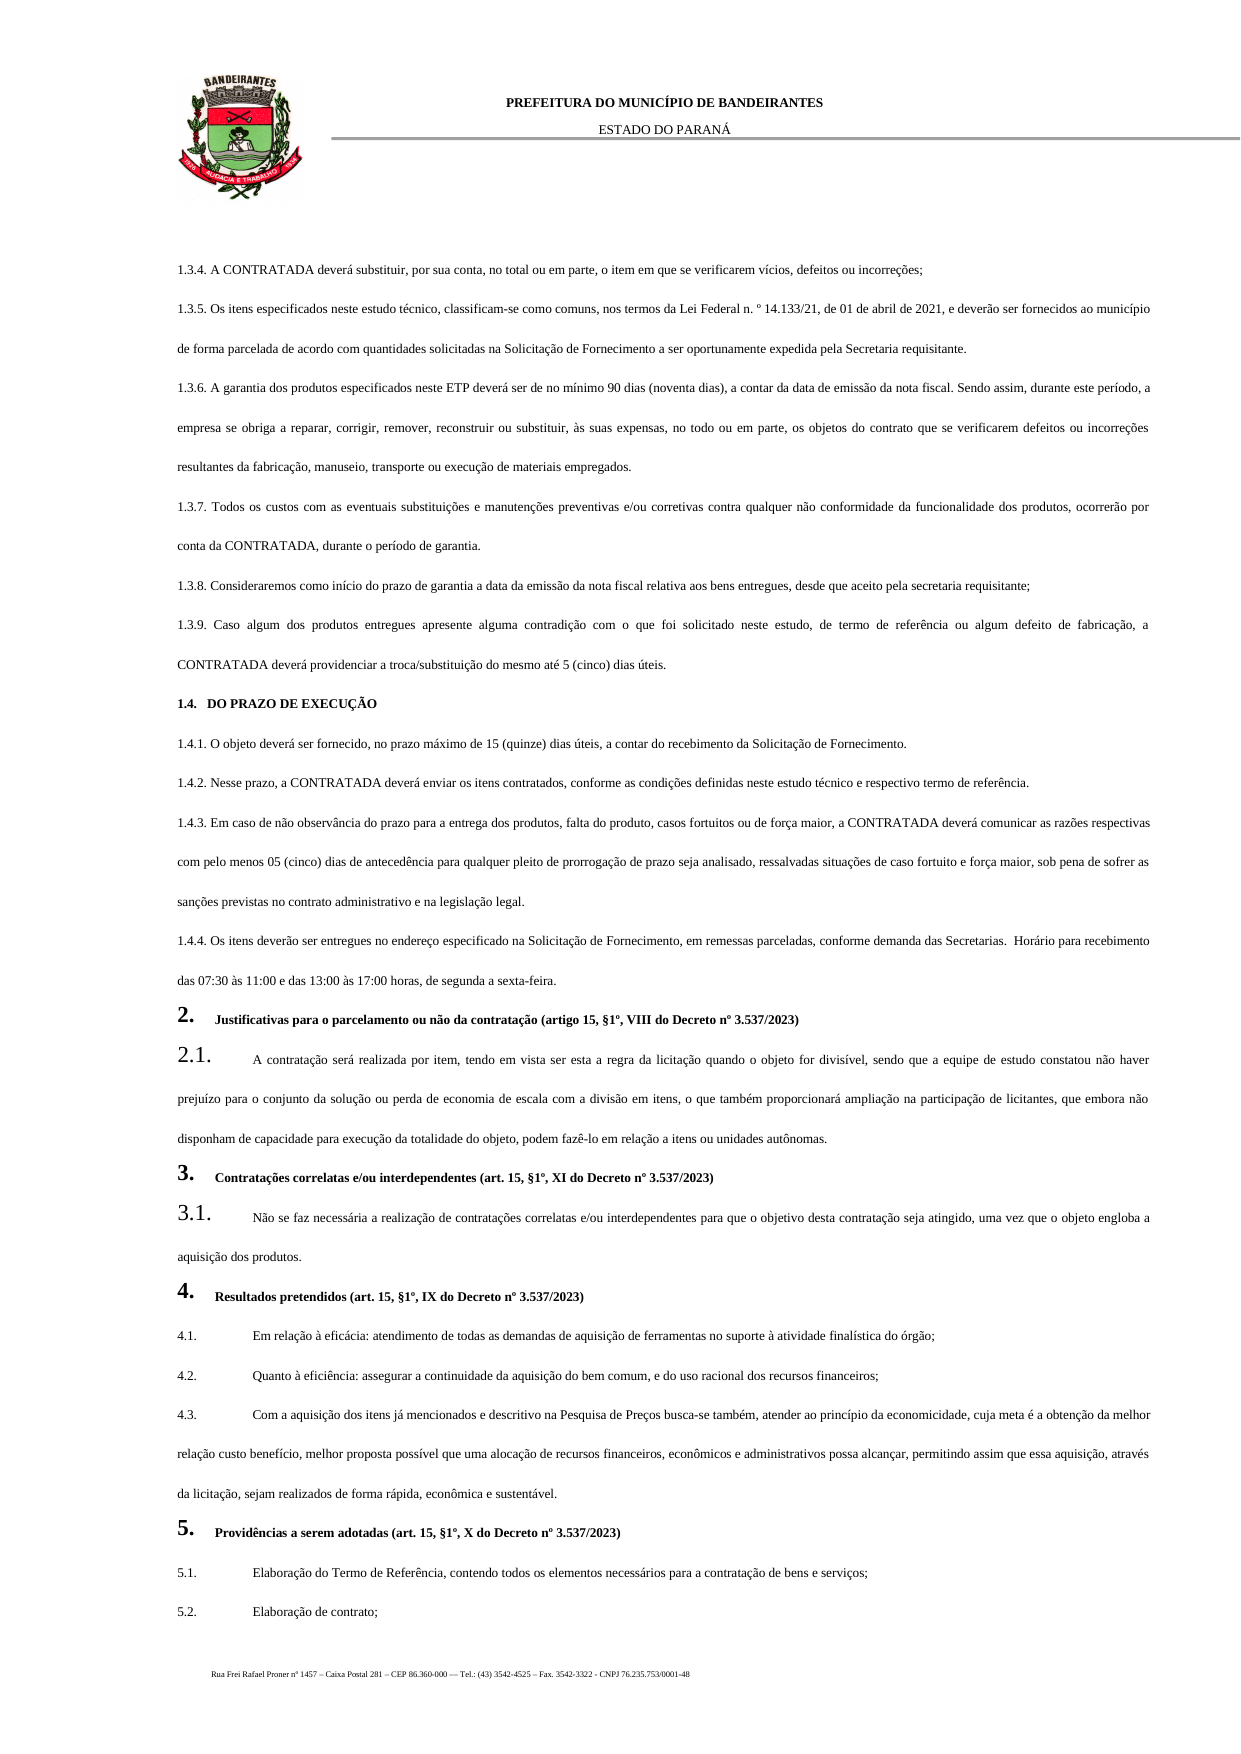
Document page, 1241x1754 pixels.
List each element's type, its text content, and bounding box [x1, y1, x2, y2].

text 1.4. DO PRAZO DE EXECUÇÃO [177, 685, 1152, 712]
list Contratações correlatas e/ou interdependentes (art. 15, §1º, XI do Decreto nº 3.537/2023) [177, 1159, 1152, 1185]
text 4.3. Com a aquisição dos itens já mencionados e descritivo na Pesquisa de Preços busca-se também, atender ao princípio da economicidade, cuja meta é a obtenção da melhor relação custo benefício, melhor proposta possível que uma alocação de recursos financeiros, econômicos e administrativos possa alcançar, permitindo assim que essa aquisição, através da licitação, sejam realizados de forma rápida, econômica e sustentável. [177, 1396, 1152, 1501]
text 1.4.2. Nesse prazo, a CONTRATADA deverá enviar os itens contratados, conforme as condições definidas neste estudo técnico e respectivo termo de referência. [177, 764, 1152, 791]
text 4.1. Em relação à eficácia: atendimento de todas as demandas de aquisição de ferramentas no suporte à atividade finalística do órgão; [177, 1317, 1152, 1343]
text 4.2. Quanto à eficiência: assegurar a continuidade da aquisição do bem comum, e do uso racional dos recursos financeiros; [177, 1356, 1152, 1383]
text 1.3.8. Consideraremos como início do prazo de garantia a data da emissão da nota fiscal relativa aos bens entregues, desde que aceito pela secretaria requisitante; [177, 567, 1152, 593]
picture [177, 75, 304, 206]
text 1.3.9. Caso algum dos produtos entregues apresente alguma contradição com o que foi solicitado neste estudo, de termo de referência ou algum defeito de fabricação, a CONTRATADA deverá providenciar a troca/substituição do mesmo até 5 (cinco) dias úteis. [177, 606, 1152, 672]
list Justificativas para o parcelamento ou não da contratação (artigo 15, §1º, VIII do Decreto nº 3.537/2023) [177, 1001, 1152, 1027]
list Providências a serem adotadas (art. 15, §1º, X do Decreto nº 3.537/2023) [177, 1514, 1152, 1541]
list Não se faz necessária a realização de contratações correlatas e/ou interdependentes para que o objetivo desta contratação seja atingido, uma vez que o objeto engloba a aquisição dos produtos. [177, 1198, 1152, 1264]
list Resultados pretendidos (art. 15, §1º, IX do Decreto nº 3.537/2023) [177, 1277, 1152, 1304]
text 1.4.4. Os itens deverão ser entregues no endereço especificado na Solicitação de Fornecimento, em remessas parceladas, conforme demanda das Secretarias. Horário para recebimento das 07:30 às 11:00 e das 13:00 às 17:00 horas, de segunda a sexta-feira. [177, 922, 1152, 988]
text 1.4.3. Em caso de não observância do prazo para a entrega dos produtos, falta do produto, casos fortuitos ou de força maior, a CONTRATADA deverá comunicar as razões respectivas com pelo menos 05 (cinco) dias de antecedência para qualquer pleito de prorrogação de prazo seja analisado, ressalvadas situações de caso fortuito e força maior, sob pena de sofrer as sanções previstas no contrato administrativo e na legislação legal. [177, 804, 1152, 909]
text 1.3.7. Todos os custos com as eventuais substituições e manutenções preventivas e/ou corretivas contra qualquer não conformidade da funcionalidade dos produtos, ocorrerão por conta da CONTRATADA, durante o período de garantia. [177, 488, 1152, 554]
text 1.3.4. A CONTRATADA deverá substituir, por sua conta, no total ou em parte, o item em que se verificarem vícios, defeitos ou incorreções; [177, 251, 1152, 277]
text 1.3.6. A garantia dos produtos especificados neste ETP deverá ser de no mínimo 90 dias (noventa dias), a contar da data de emissão da nota fiscal. Sendo assim, durante este período, a empresa se obriga a reparar, corrigir, remover, reconstruir ou substituir, às suas expensas, no todo ou em parte, os objetos do contrato que se verificarem defeitos ou incorreções resultantes da fabricação, manuseio, transporte ou execução de materiais empregados. [177, 369, 1152, 475]
text 5.2. Elaboração de contrato; [177, 1593, 1152, 1620]
text 5.1. Elaboração do Termo de Referência, contendo todos os elementos necessários para a contratação de bens e serviços; [177, 1554, 1152, 1580]
list A contratação será realizada por item, tendo em vista ser esta a regra da licitação quando o objeto for divisível, sendo que a equipe de estudo constatou não haver prejuízo para o conjunto da solução ou perda de economia de escala com a divisão em itens, o que também proporcionará ampliação na participação de licitantes, que embora não disponham de capacidade para execução da totalidade do objeto, podem fazê-lo em relação a itens ou unidades autônomas. [177, 1041, 1152, 1146]
text 1.4.1. O objeto deverá ser fornecido, no prazo máximo de 15 (quinze) dias úteis, a contar do recebimento da Solicitação de Fornecimento. [177, 725, 1152, 751]
text 1.3.5. Os itens especificados neste estudo técnico, classificam-se como comuns, nos termos da Lei Federal n. º 14.133/21, de 01 de abril de 2021, e deverão ser fornecidos ao município de forma parcelada de acordo com quantidades solicitadas na Solicitação de Fornecimento a ser oportunamente expedida pela Secretaria requisitante. [177, 291, 1152, 356]
